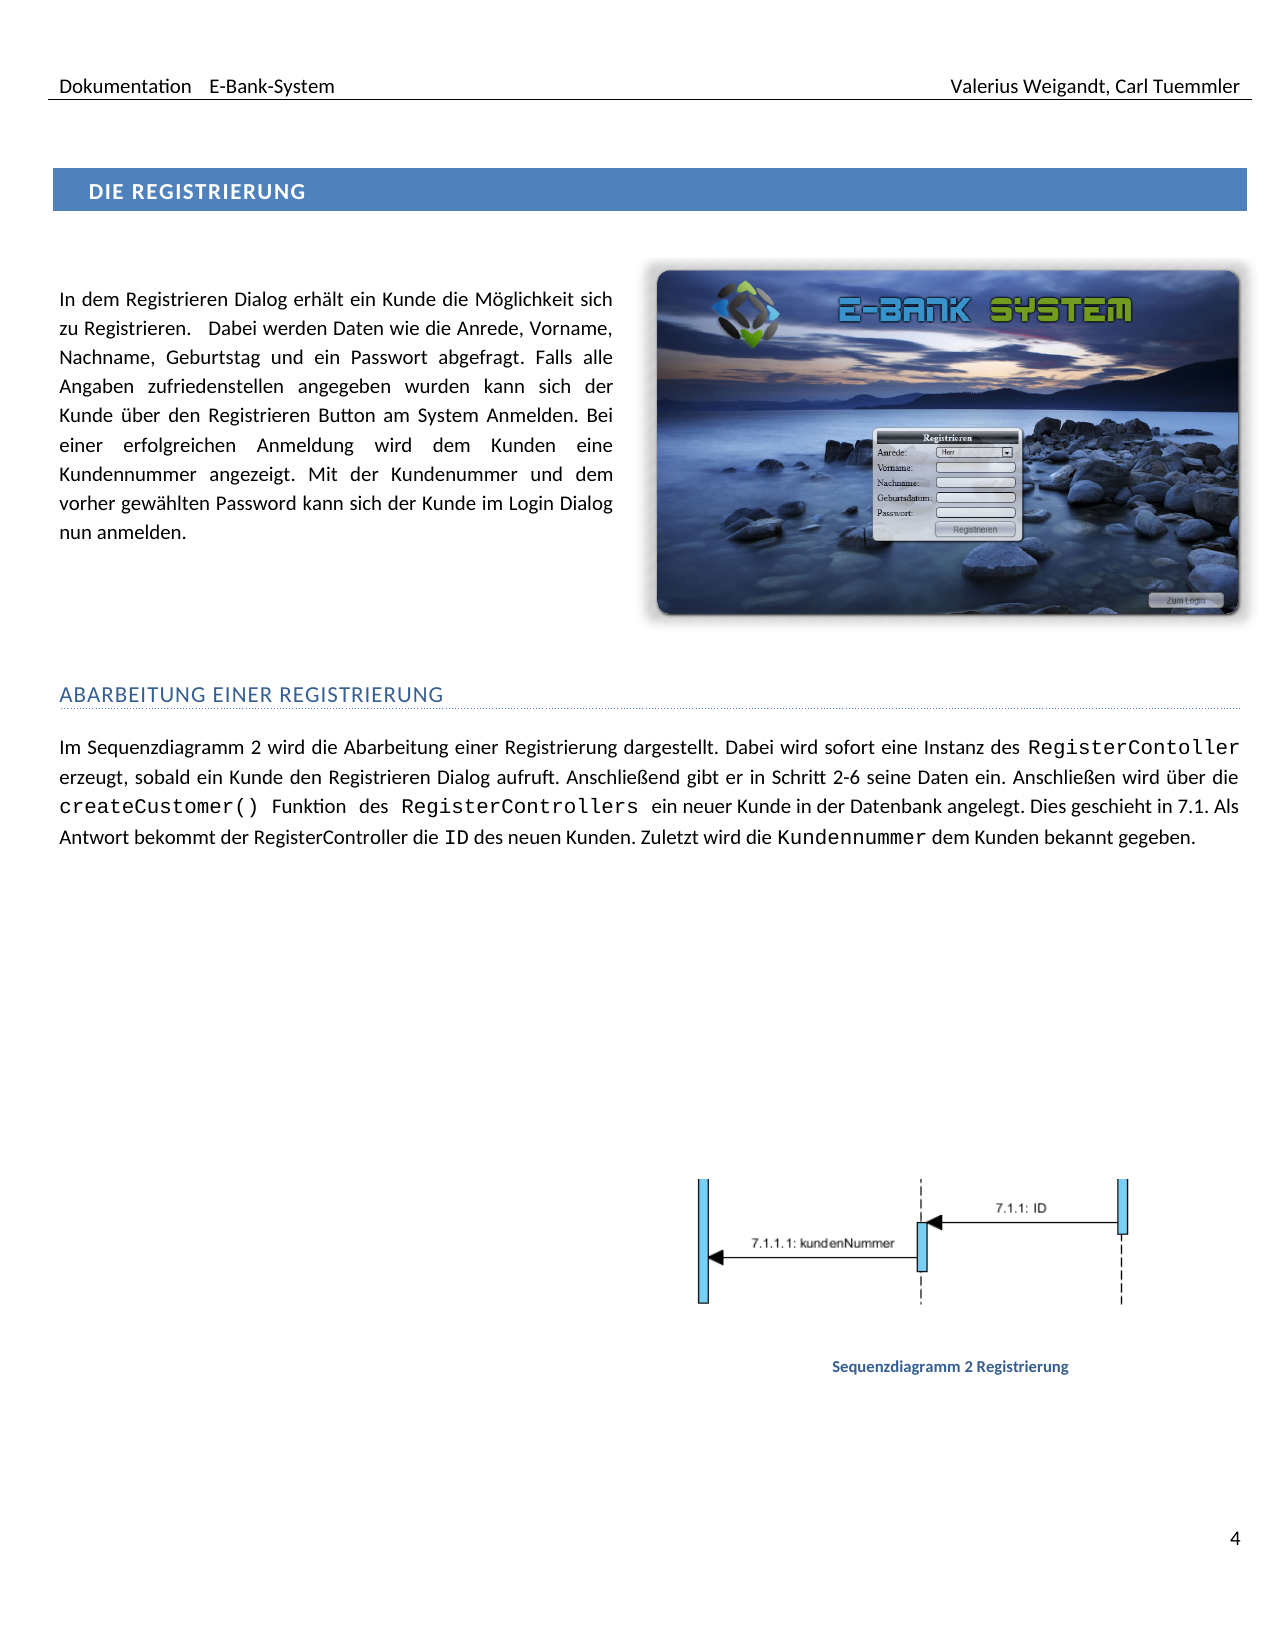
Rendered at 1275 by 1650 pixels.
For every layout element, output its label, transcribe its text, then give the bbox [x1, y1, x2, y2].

picture [658, 1179, 1230, 1324]
subtitle Die Registrierung [59, 175, 1240, 205]
subtitle Abarbeitung einer Registrierung [59, 680, 1240, 709]
text In dem Registrieren Dialog erhält ein Kunde die Möglichkeit sich zu Registrieren. Dabei werden Daten wie die Anrede, Vorname, Nachname, Geburtstag und ein Passwort abgefragt. Falls alle Angaben zufriedenstellen angegeben wurden kann sich der Kunde über den Registrieren Button am System Anmelden. Bei einer erfolgreichen Anmeldung wird dem Kunden eine Kundennummer angezeigt. Mit der Kundenummer und dem vorher gewählten Password kann sich der Kunde im Login Dialog nun anmelden. [59, 286, 632, 545]
text Im Sequenzdiagramm 2 wird die Abarbeitung einer Registrierung dargestellt. Dabei wird sofort eine Instanz des RegisterContoller erzeugt, sobald ein Kunde den Registrieren Dialog aufruft. Anschließend gibt er in Schritt 2-6 seine Daten ein. Anschließen wird über die createCustomer() Funktion des RegisterControllers ein neuer Kunde in der Datenbank angelegt. Dies geschieht in 7.1. Als Antwort bekommt der RegisterController die ID des neuen Kunden. Zuletzt wird die Kundennummer dem Kunden bekannt gegeben. [59, 734, 1240, 850]
picture [632, 258, 1258, 633]
